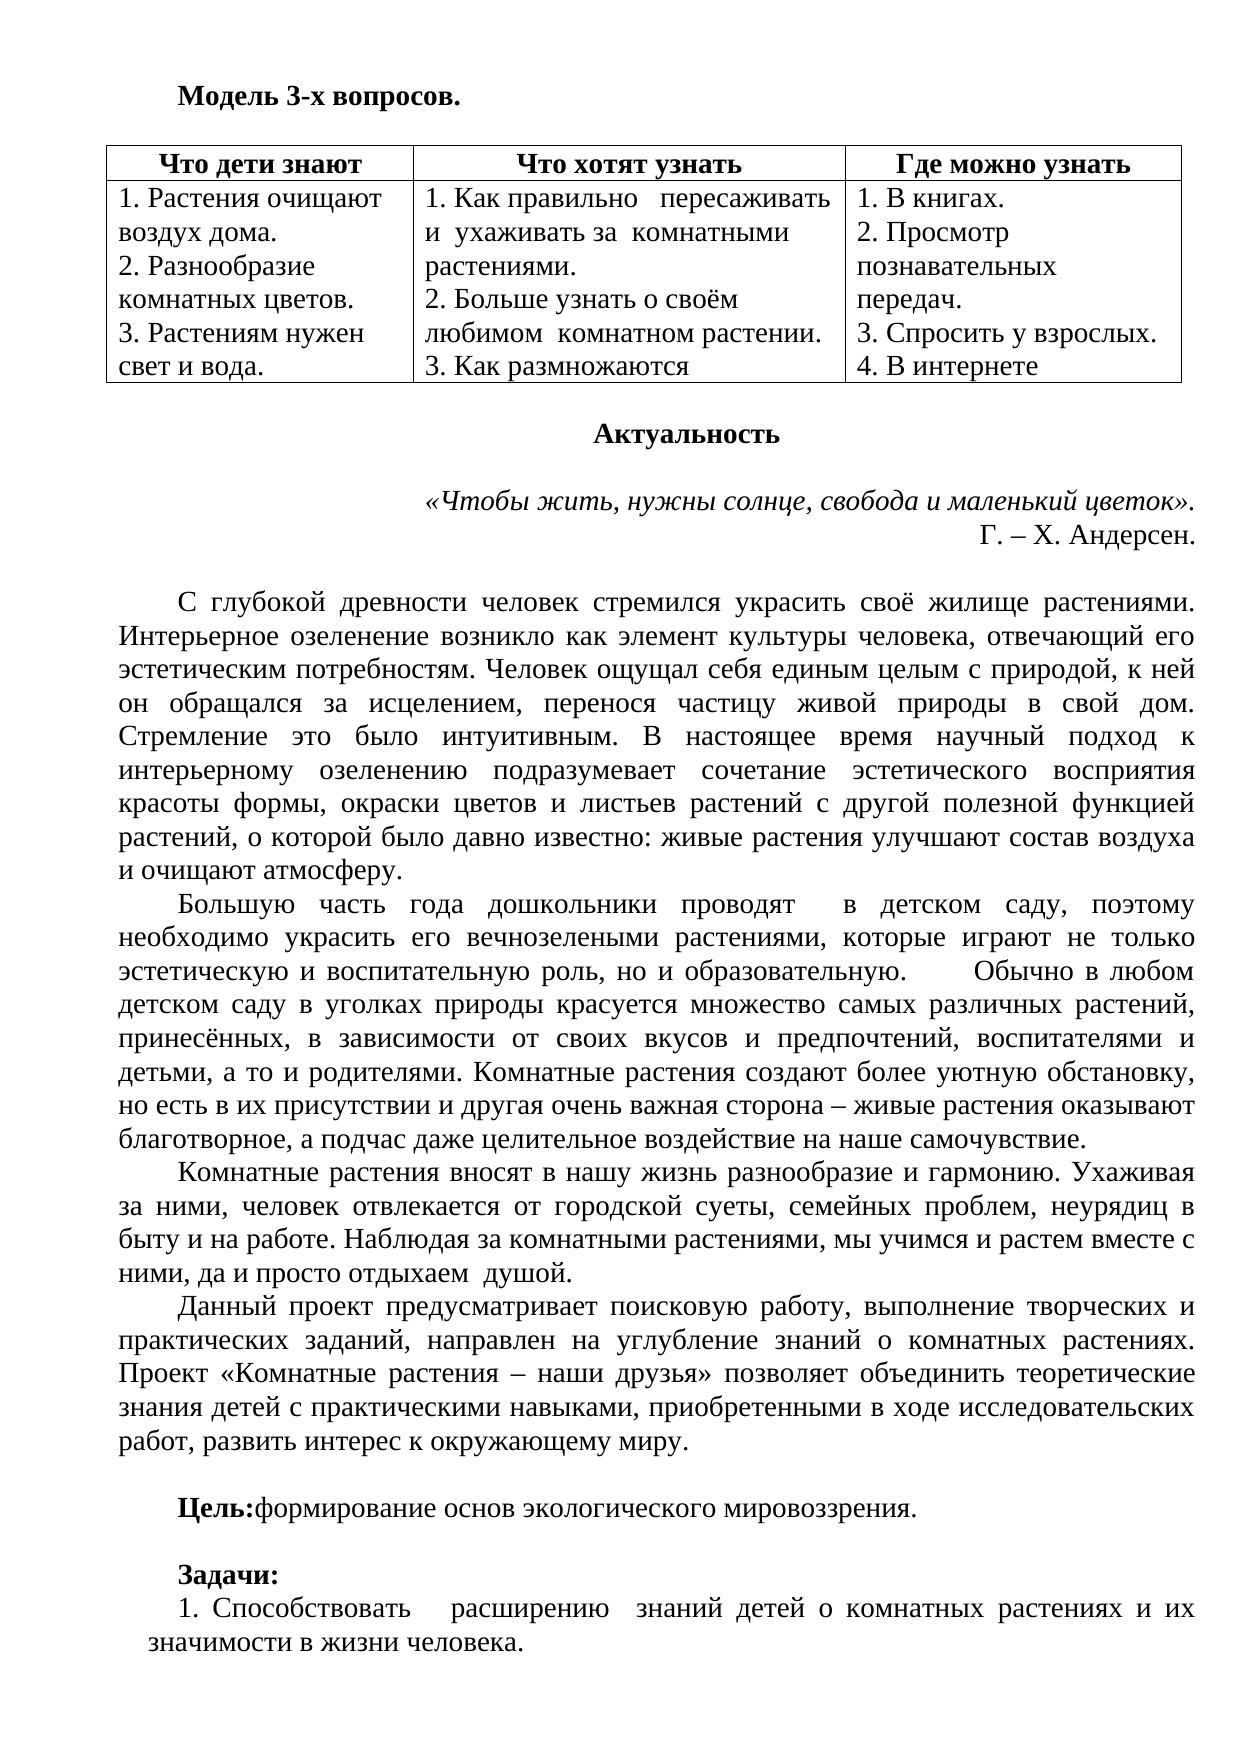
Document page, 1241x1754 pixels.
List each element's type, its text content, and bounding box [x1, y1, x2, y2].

text 1. Способствовать расширению знаний детей о комнатных растениях и их значимости в жизни человека. [148, 1590, 1196, 1657]
table_header Где можно узнать [846, 146, 1181, 179]
text Большую часть года дошкольники проводят в детском саду, поэтому необходимо украсить его вечнозелеными растениями, которые играют не только эстетическую и воспитательную роль, но и образовательную. Обычно в любом детском саду в уголках природы красуется множество самых различных растений, принесённых, в зависимости от своих вкусов и предпочтений, воспитателями и детьми, а то и родителями. Комнатные растения создают более уютную обстановку, но есть в их присутствии и другая очень важная сторона – живые растения оказывают благотворное, а подчас даже целительное воздействие на наше самочувствие. [118, 886, 1196, 1154]
text Цель:формирование основ экологического мировоззрения. [118, 1490, 1169, 1523]
text «Чтобы жить, нужны солнце, свобода и маленький цветок». [118, 483, 1196, 517]
text С глубокой древности человек стремился украсить своё жилище растениями. Интерьерное озеленение возникло как элемент культуры человека, отвечающий его эстетическим потребностям. Человек ощущал себя единым целым с природой, к ней он обращался за исцелением, перенося частицу живой природы в свой дом. Стремление это было интуитивным. В настоящее время научный подход к интерьерному озеленению подразумевает сочетание эстетического восприятия красоты формы, окраски цветов и листьев растений с другой полезной функцией растений, о которой было давно известно: живые растения улучшают состав воздуха и очищают атмосферу. [118, 584, 1196, 886]
table_cell 1. Растения очищают воздух дома. 2. Разнообразие комнатных цветов. 3. Растениям нужен свет и вода. [107, 181, 413, 382]
text Задачи: [118, 1557, 1197, 1590]
text Г. – Х. Андерсен. [118, 517, 1196, 551]
table_header Что хотят узнать [414, 146, 845, 179]
text Актуальность [118, 416, 1196, 450]
table_cell 1. В книгах. 2. Просмотр познавательных передач. 3. Спросить у взрослых. 4. В интернете [846, 181, 1181, 382]
text Данный проект предусматривает поисковую работу, выполнение творческих и практических заданий, направлен на углубление знаний о комнатных растениях. Проект «Комнатные растения – наши друзья» позволяет объединить теоретические знания детей с практическими навыками, приобретенными в ходе исследовательских работ, развить интерес к окружающему миру. [118, 1288, 1196, 1456]
text Модель 3-х вопросов. [118, 78, 1196, 111]
text Комнатные растения вносят в нашу жизнь разнообразие и гармонию. Ухаживая за ними, человек отвлекается от городской суеты, семейных проблем, неурядиц в быту и на работе. Наблюдая за комнатными растениями, мы учимся и растем вместе с ними, да и просто отдыхаем душой. [118, 1154, 1196, 1288]
table_cell 1. Как правильно пересаживать и ухаживать за комнатными растениями. 2. Больше узнать о своём любимом комнатном растении. 3. Как размножаются [414, 181, 845, 382]
table_header Что дети знают [107, 146, 413, 179]
